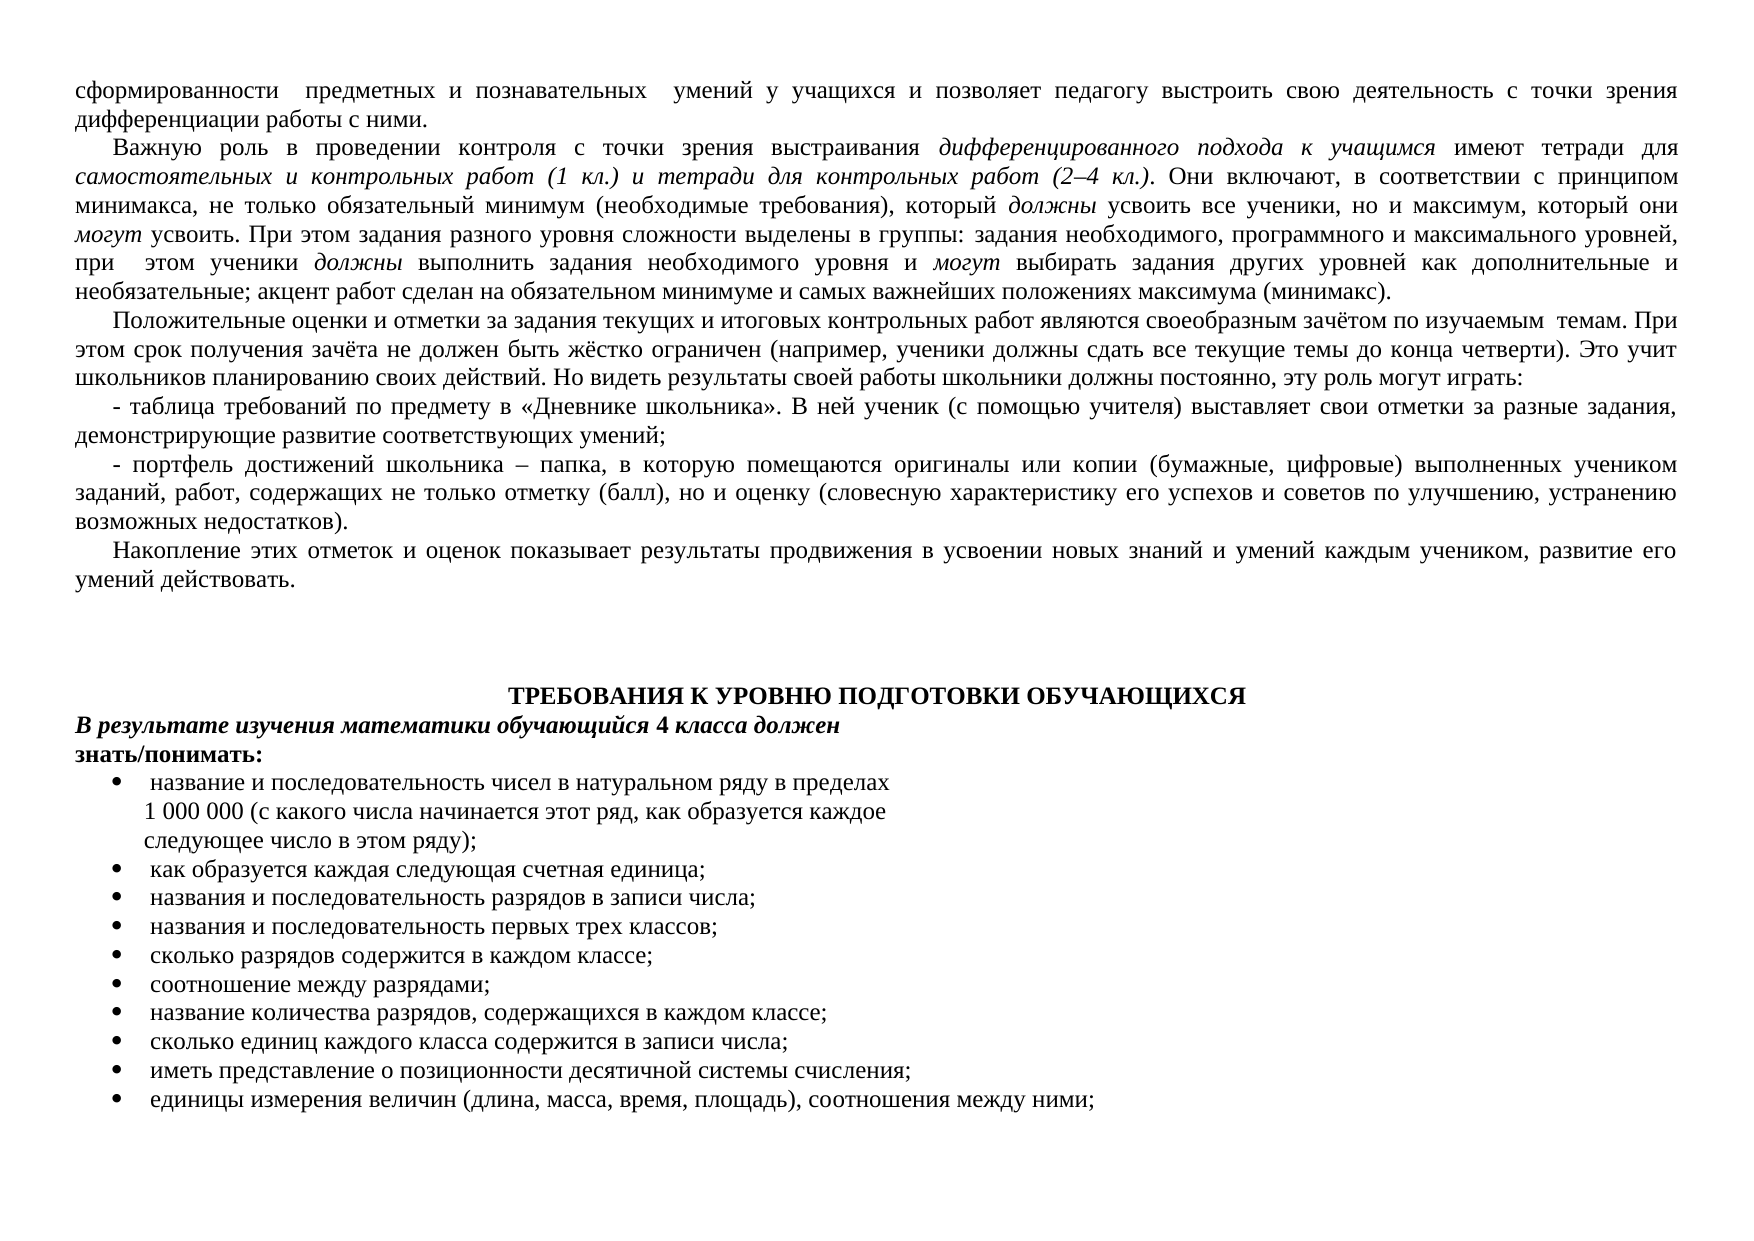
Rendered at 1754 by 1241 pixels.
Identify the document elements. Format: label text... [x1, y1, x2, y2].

list иметь представление о позиционности десятичной системы счисления; [112, 1055, 1679, 1084]
list соотношение между разрядами; [112, 969, 1679, 997]
text - таблица требований по предмету в «Дневнике школьника». В ней ученик (с помощью учителя) выставляет свои отметки за разные задания, демонстрирующие развитие соответствующих умений; [75, 391, 1679, 449]
list сколько разрядов содержится в каждом классе; [112, 940, 1679, 969]
list единицы измерения величин (длина, масса, время, площадь), соотношения между ними; [112, 1084, 1679, 1112]
text Накопление этих отметок и оценок показывает результаты продвижения в усвоении новых знаний и умений каждым учеником, развитие его умений действовать. [75, 535, 1679, 592]
list как образуется каждая следующая счетная единица; [112, 854, 1679, 882]
text - портфель достижений школьника – папка, в которую помещаются оригиналы или копии (бумажные, цифровые) выполненных учеником заданий, работ, содержащих не только отметку (балл), но и оценку (словесную характеристику его успехов и советов по улучшению, устранению возможных недостатков). [75, 449, 1679, 535]
list название и последовательность чисел в натуральном ряду в пределах [112, 767, 1679, 796]
list названия и последовательность первых трех классов; [112, 911, 1679, 940]
list названия и последовательность разрядов в записи числа; [112, 882, 1679, 911]
text Положительные оценки и отметки за задания текущих и итоговых контрольных работ являются своеобразным зачётом по изучаемым темам. При этом срок получения зачёта не должен быть жёстко ограничен (например, ученики должны сдать все текущие темы до конца четверти). Это учит школьников планированию своих действий. Но видеть результаты своей работы школьники должны постоянно, эту роль могут играть: [75, 305, 1679, 391]
text следующее число в этом ряду); [112, 825, 1679, 854]
text знать/понимать: [75, 739, 1679, 767]
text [75, 75, 1679, 132]
list название количества разрядов, содержащихся в каждом классе; [112, 997, 1679, 1026]
text 1 000 000 (с какого числа начинается этот ряд, как образуется каждое [112, 796, 1679, 825]
text В результате изучения математики обучающийся 4 класса должен [75, 710, 1679, 739]
text Важную роль в проведении контроля с точки зрения выстраивания дифференцированного подхода к учащимся имеют тетради для самостоятельных и контрольных работ (1 кл.) и тетради для контрольных работ (2–4 кл.). Они включают, в соответствии с принципом минимакса, не только обязательный минимум (необходимые требования), который должны усвоить все ученики, но и максимум, который они могут усвоить. При этом задания разного уровня сложности выделены в группы: задания необходимого, программного и максимального уровней, при этом ученики должны выполнить задания необходимого уровня и могут выбирать задания других уровней как дополнительные и необязательные; акцент работ сделан на обязательном минимуме и самых важнейших положениях максимума (минимакс). [75, 132, 1679, 305]
list сколько единиц каждого класса содержится в записи числа; [112, 1026, 1679, 1055]
text ТРЕБОВАНИЯ К УРОВНЮ ПОДГОТОВКИ ОБУЧАЮЩИХСЯ [75, 681, 1679, 710]
